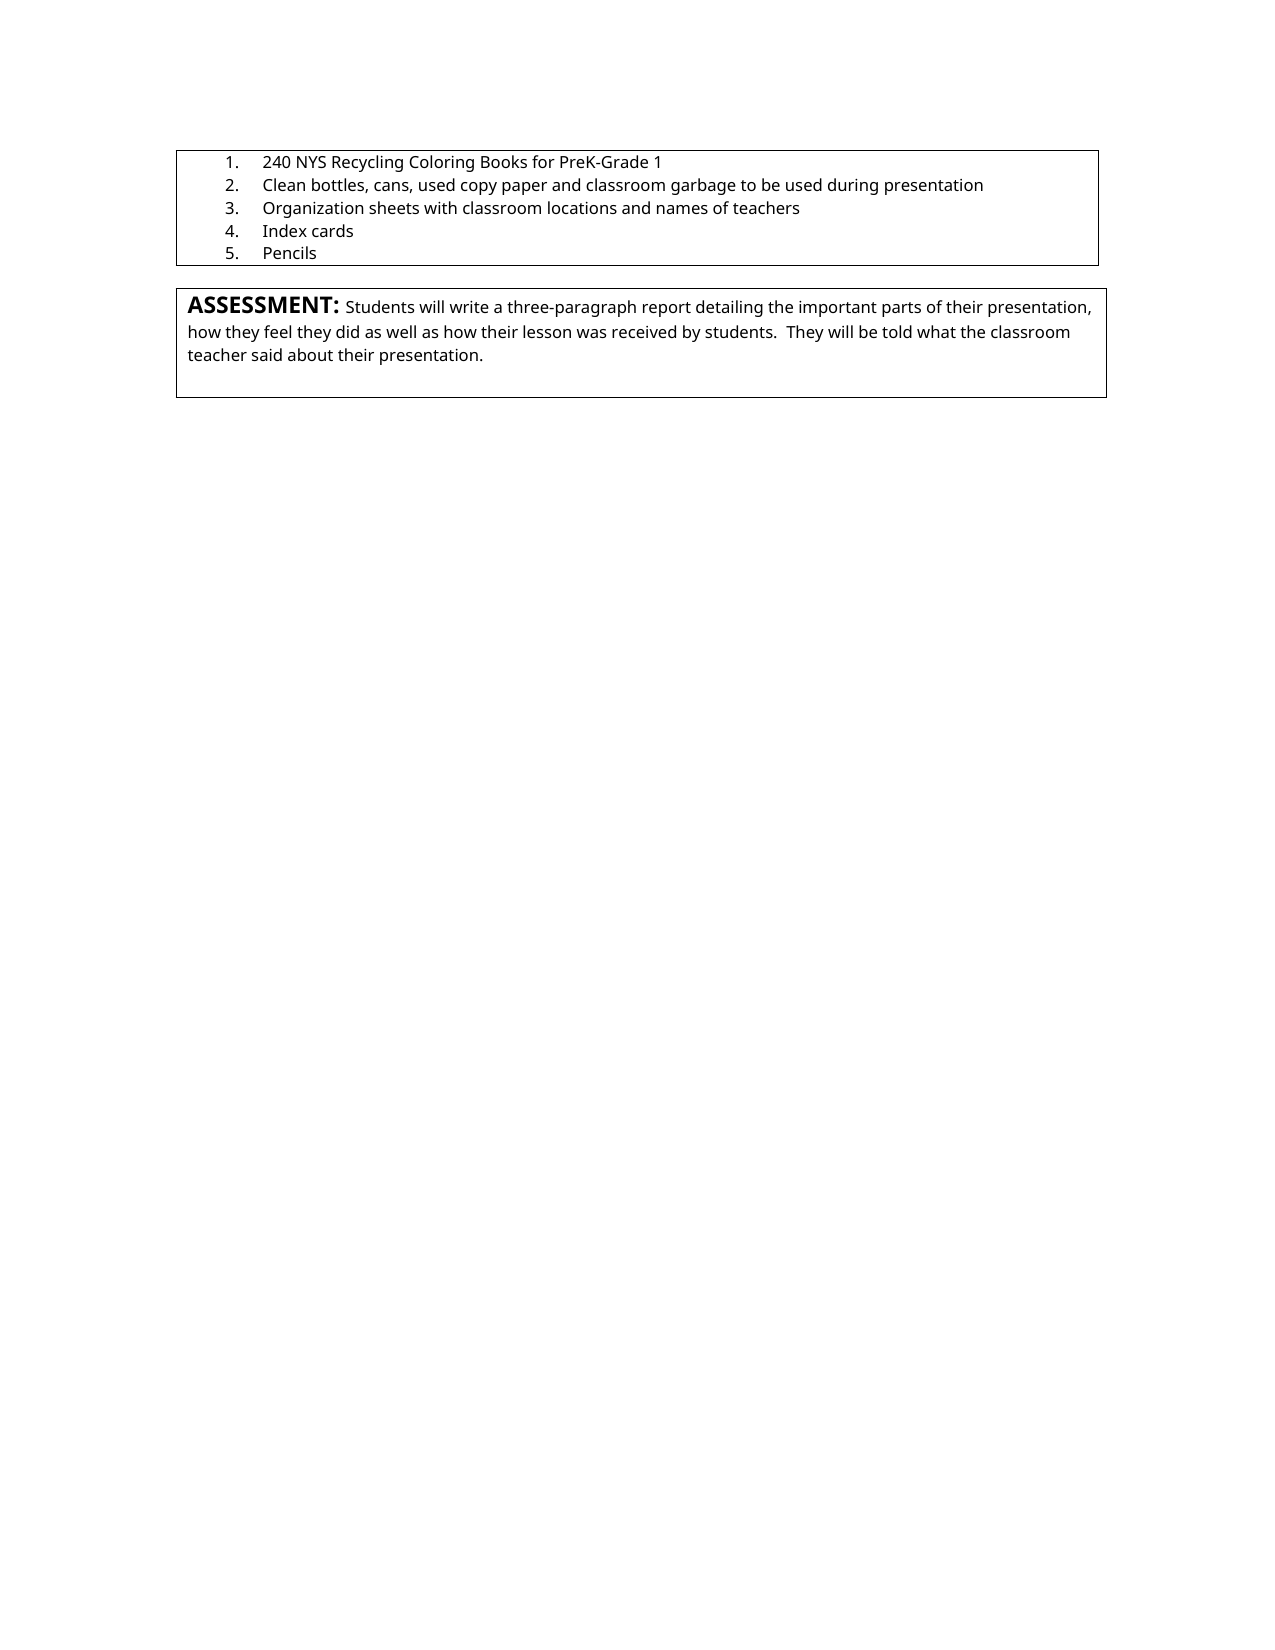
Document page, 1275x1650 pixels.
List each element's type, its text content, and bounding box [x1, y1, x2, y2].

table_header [177, 151, 1098, 264]
table_header ASSESSMENT: Students will write a three-paragraph report detailing the important parts of their presentation, how they feel they did as well as how their lesson was received by students. They will be told what the classroom teacher said about their presentation. [177, 289, 1106, 397]
